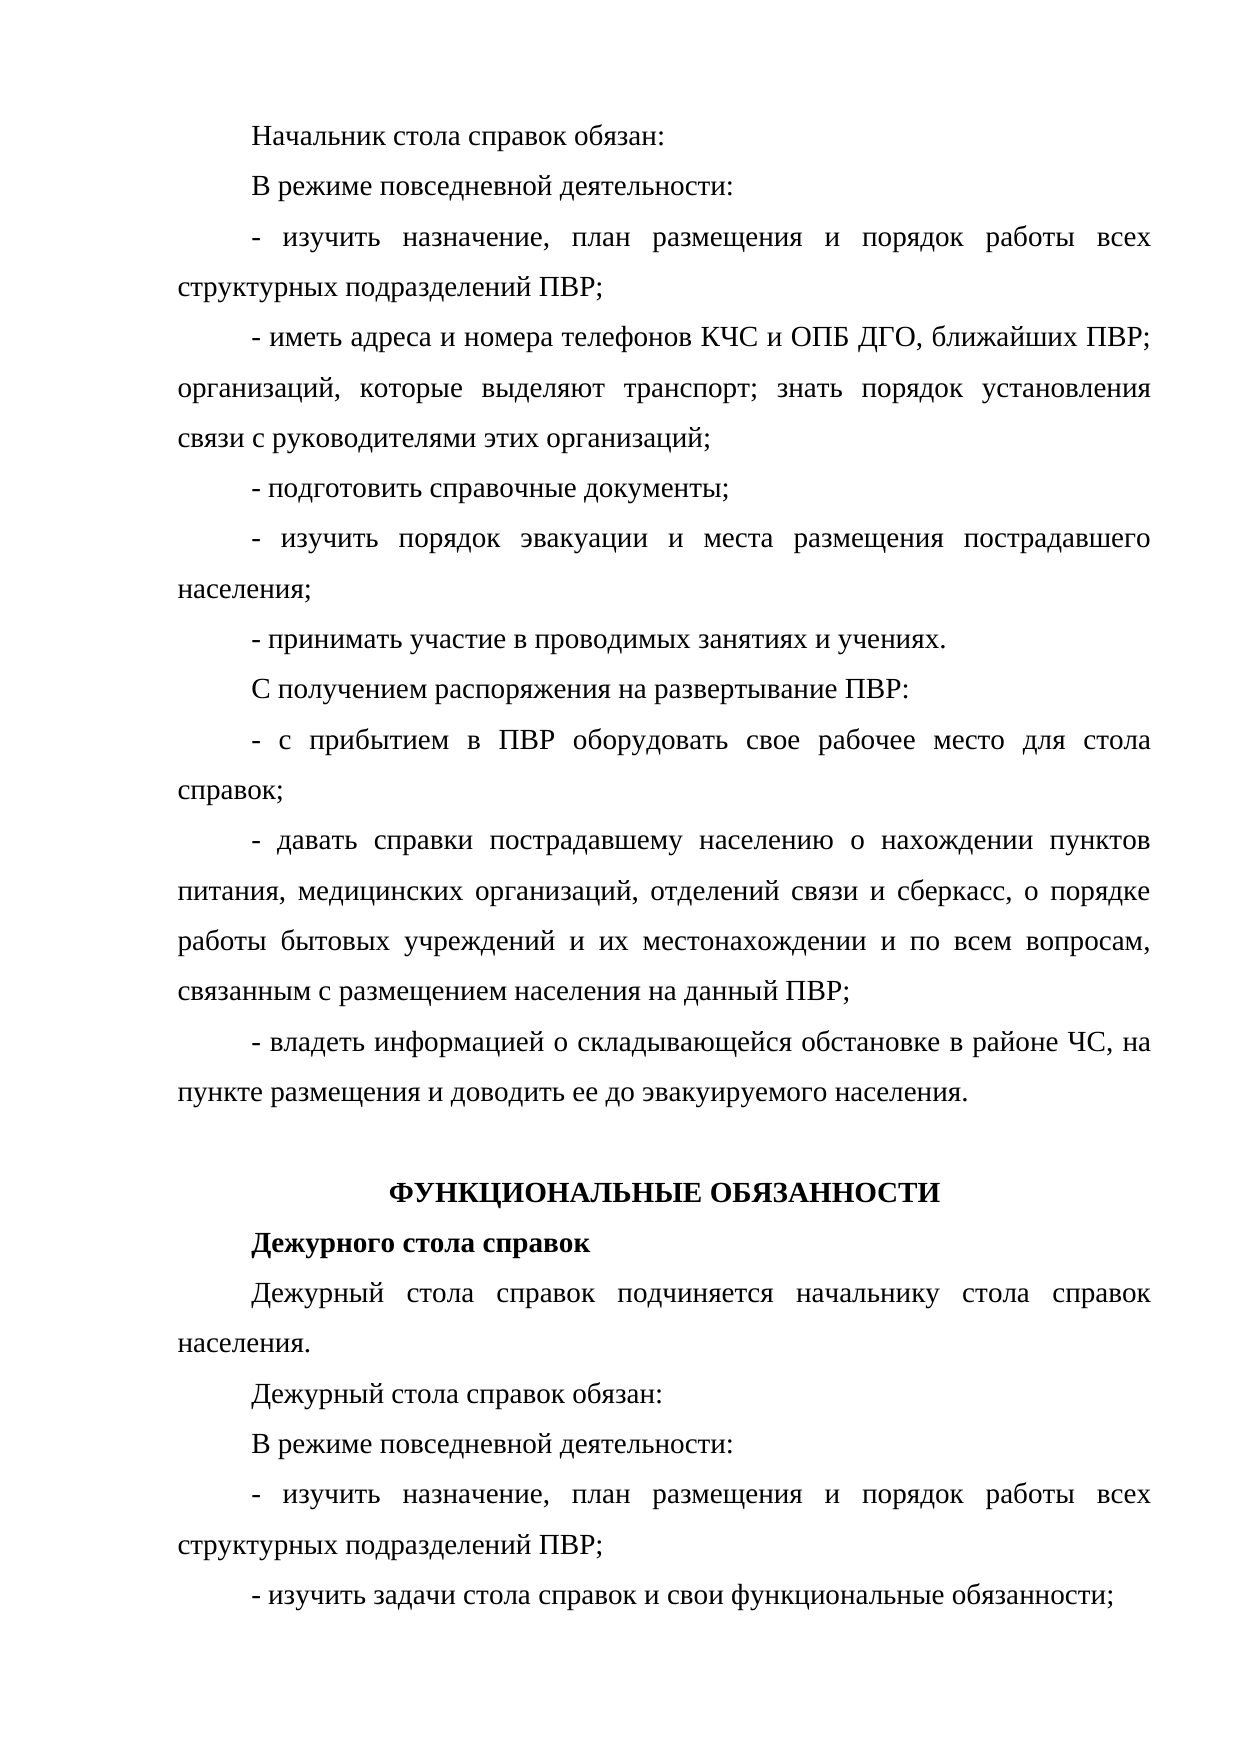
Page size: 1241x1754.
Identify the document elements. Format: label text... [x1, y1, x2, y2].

text - подготовить справочные документы; [177, 470, 1152, 504]
text Дежурный стола справок обязан: [177, 1376, 1152, 1409]
text С получением распоряжения на развертывание ПВР: [177, 672, 1152, 705]
text - владеть информацией о складывающейся обстановке в районе ЧС, на пункте размещения и доводить ее до эвакуируемого населения. [177, 1024, 1152, 1108]
text - с прибытием в ПВР оборудовать свое рабочее место для стола справок; [177, 722, 1152, 806]
text Начальник стола справок обязан: [177, 118, 1152, 152]
text ФУНКЦИОНАЛЬНЫЕ ОБЯЗАННОСТИ [177, 1175, 1152, 1208]
text Дежурный стола справок подчиняется начальнику стола справок населения. [177, 1275, 1152, 1359]
text Дежурного стола справок [177, 1225, 1152, 1258]
text В режиме повседневной деятельности: [177, 1426, 1152, 1460]
text В режиме повседневной деятельности: [177, 168, 1152, 202]
text - изучить задачи стола справок и свои функциональные обязанности; [177, 1577, 1152, 1611]
text - изучить порядок эвакуации и места размещения пострадавшего населения; [177, 521, 1152, 604]
text - принимать участие в проводимых занятиях и учениях. [177, 621, 1152, 655]
text - иметь адреса и номера телефонов КЧС и ОПБ ДГО, ближайших ПВР; организаций, которые выделяют транспорт; знать порядок установления связи с руководителями этих организаций; [177, 319, 1152, 453]
text - изучить назначение, план размещения и порядок работы всех структурных подразделений ПВР; [177, 1477, 1152, 1560]
text - изучить назначение, план размещения и порядок работы всех структурных подразделений ПВР; [177, 219, 1152, 303]
text - давать справки пострадавшему населению о нахождении пунктов питания, медицинских организаций, отделений связи и сберкасс, о порядке работы бытовых учреждений и их местонахождении и по всем вопросам, связанным с размещением населения на данный ПВР; [177, 822, 1152, 1007]
